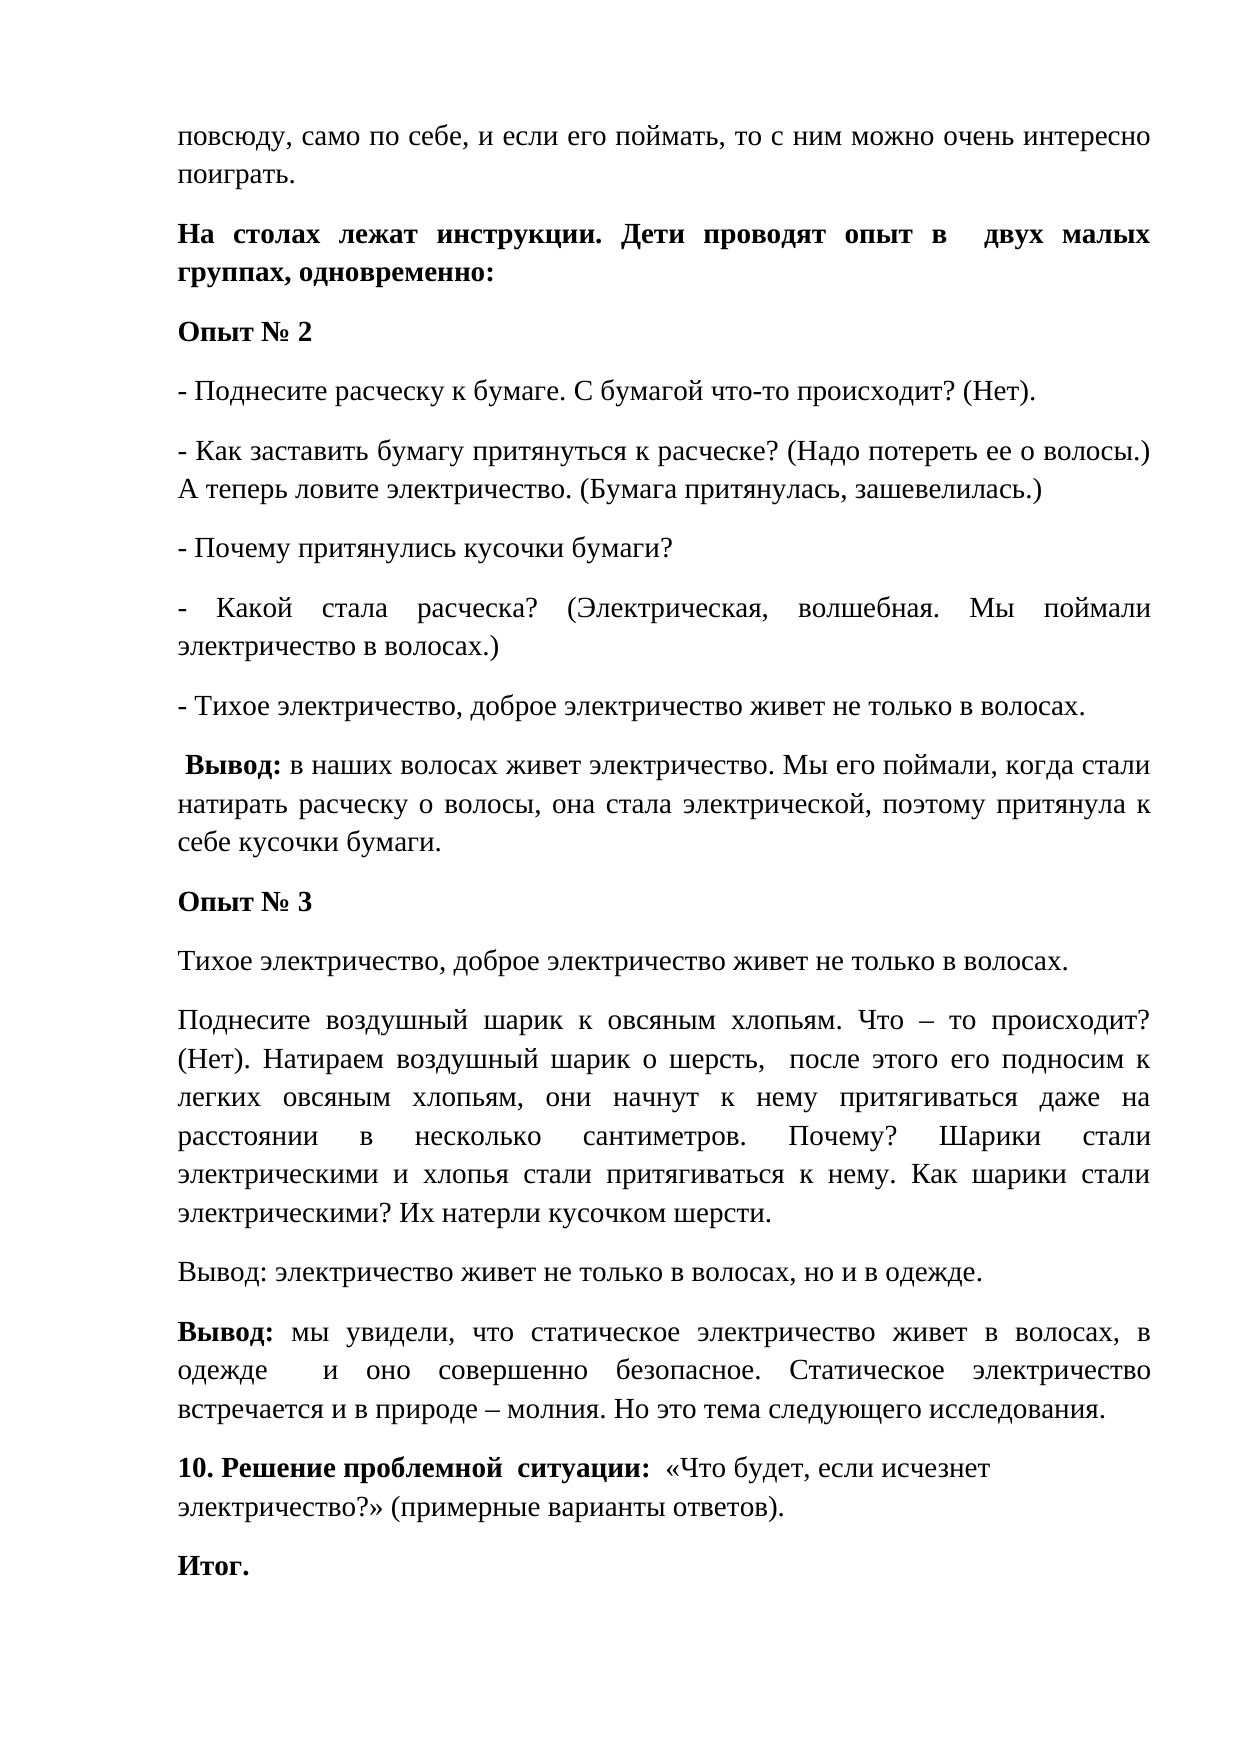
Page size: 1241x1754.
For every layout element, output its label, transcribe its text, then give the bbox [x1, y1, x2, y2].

text - Как заставить бумагу притянуться к расческе? (Надо потереть ее о волосы.) А теперь ловите электричество. (Бумага притянулась, зашевелилась.) [177, 433, 1152, 505]
text Вывод: мы увидели, что статическое электричество живет в волосах, в одежде и оно совершенно безопасное. Статическое электричество встречается и в природе – молния. Но это тема следующего исследования. [177, 1314, 1152, 1424]
text Вывод: в наших волосах живет электричество. Мы его поймали, когда стали натирать расческу о волосы, она стала электрической, поэтому притянула к себе кусочки бумаги. [177, 747, 1152, 858]
text - Почему притянулись кусочки бумаги? [177, 531, 1152, 564]
text Тихое электричество, доброе электричество живет не только в волосах. [177, 943, 1152, 977]
text Опыт № 3 [177, 884, 1152, 917]
text Итог. [177, 1548, 1152, 1582]
text - Какой стала расческа? (Электрическая, волшебная. Мы поймали электричество в волосах.) [177, 590, 1152, 662]
text - Тихое электричество, доброе электричество живет не только в волосах. [177, 688, 1152, 721]
text Опыт № 2 [177, 314, 1152, 347]
text На столах лежат инструкции. Дети проводят опыт в двух малых группах, одновременно: [177, 216, 1152, 288]
text - Поднесите расческу к бумаге. С бумагой что-то происходит? (Нет). [177, 373, 1152, 407]
text 10. Решение проблемной ситуации: «Что будет, если исчезнет электричество?» (примерные варианты ответов). [177, 1450, 1152, 1522]
text Вывод: электричество живет не только в волосах, но и в одежде. [177, 1254, 1152, 1288]
text Поднесите воздушный шарик к овсяным хлопьям. Что – то происходит? (Нет). Натираем воздушный шарик о шерсть, после этого его подносим к легких овсяным хлопьям, они начнут к нему притягиваться даже на расстоянии в несколько сантиметров. Почему? Шарики стали электрическими и хлопья стали притягиваться к нему. Как шарики стали электрическими? Их натерли кусочком шерсти. [177, 1002, 1152, 1229]
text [177, 118, 1152, 190]
